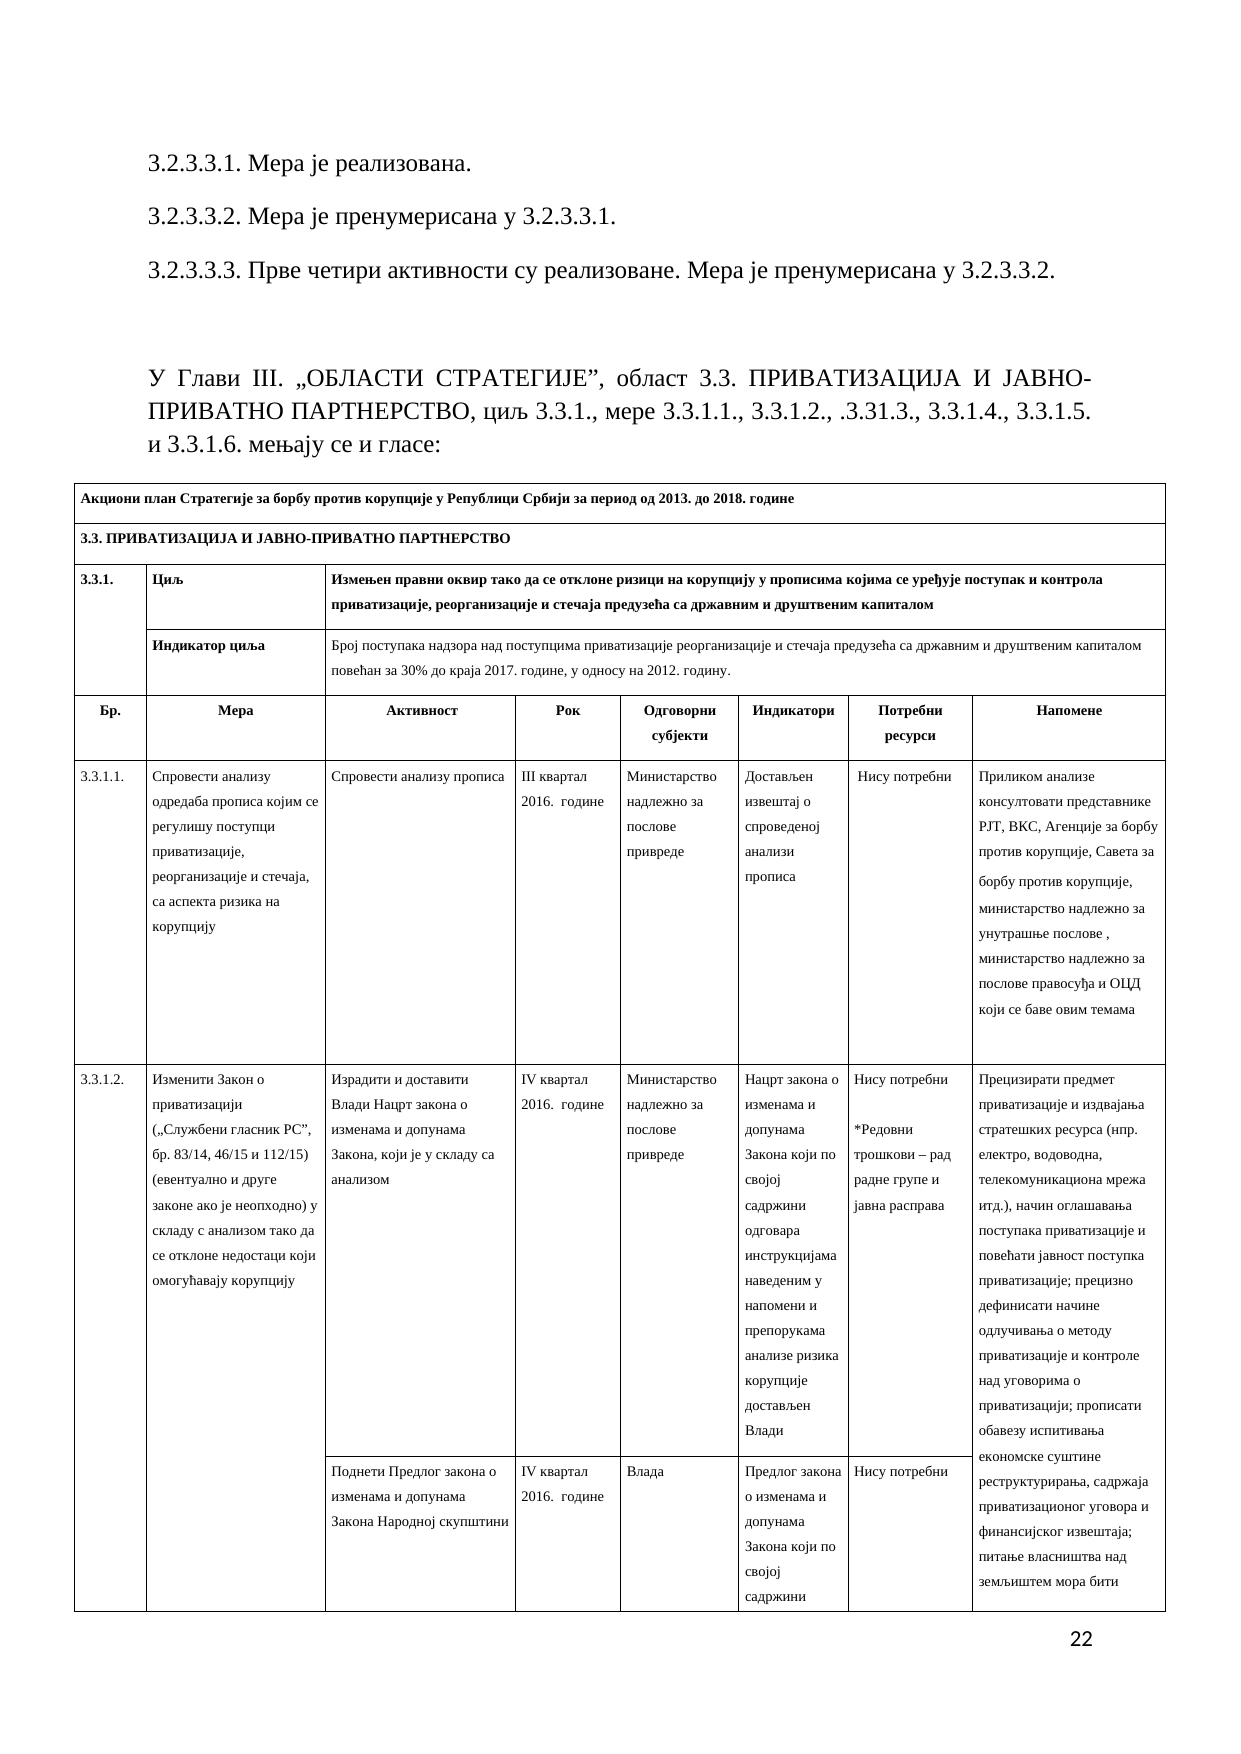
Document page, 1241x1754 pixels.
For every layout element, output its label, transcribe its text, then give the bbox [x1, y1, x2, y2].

text 3.2.3.3.3. Прве четири активности су реализоване. Мера је пренумерисана у 3.2.3.3.2. [148, 255, 1093, 284]
table_cell Потребни ресурси [849, 696, 972, 760]
table_cell Нису потребни *Редовни трошкови – рад радне групе и јавна расправа [849, 1065, 972, 1456]
table_cell Одговорни субјекти [621, 696, 738, 760]
table_cell Приликом анализе консултовати представнике РЈТ, ВКС, Агенције за борбу против корупције, Савета за борбу против корупције, министарство надлежно за унутрашње послове , министарство надлежно за послове правосуђа и ОЦД који се баве овим темама [973, 761, 1165, 1064]
table_cell Измењен правни оквир тако да се отклоне ризици на корупцију у прописима којима се уређује поступак и контрола приватизације, реорганизације и стечаја предузећа са државним и друштвеним капиталом [326, 565, 1165, 629]
table_header Акциони план Стратегије за борбу против корупције у Републици Србији за период од 2013. до 2018. године [75, 484, 1165, 523]
table_cell Достављен извештај о спроведеној анализи прописа [739, 761, 848, 1064]
table_cell Министарство надлежно за послове привреде [621, 761, 738, 1064]
table_cell Прецизирати предмет приватизације и издвајања стратешких ресурса (нпр. електро, водоводна, телекомуникациона мрежа итд.), начин оглашавања поступака приватизације и повећати јавност поступка приватизације; прецизно дефинисати начине одлучивања о методу приватизације и контроле над уговорима о приватизацији; прописати обавезу испитивања економске суштине реструктурирања, садржаја приватизационог уговора и финансијског извештаја; питање власништва над земљиштем мора бити претходно питање за поступак приватизације, уредити случајеве у којима држава директно или преко јавних предузећа преузима на себе обавезе када купац приватизованог предузећа не испуни обавезе, итд. Средства верификације за нацрт и предлог закона: Образложење из нацрта/предлога закона које садржи објашњење о томе на који начин су инструкције наведене у напомени и препоруке анализе ризика корупције унете у текст нацрта/предлога [973, 1065, 1165, 1611]
table_cell Индикатори [739, 696, 848, 760]
table_cell Нацрт закона о изменама и допунама Закона који по својој садржини одговара инструкцијама наведеним у напомени и препорукама анализе ризика корупције достављен Влади [739, 1065, 848, 1456]
table_cell Влада [621, 1457, 738, 1611]
table_cell IV квартал 2016. године [516, 1065, 620, 1456]
table_cell Индикатор циља [147, 630, 325, 695]
table_cell Спровести анализу одредаба прописа којим се регулишу поступци приватизације, реорганизације и стечаја, са аспекта ризика на корупцију [147, 761, 325, 1064]
table_cell Рок [516, 696, 620, 760]
table_cell Напомене [973, 696, 1165, 760]
table_cell Изменити Закон о приватизацији („Службени гласник РС”, бр. 83/14, 46/15 и 112/15) (евентуално и друге законе ако је неопходно) у складу с анализом тако да се отклоне недостаци који омогућавају корупцију [147, 1065, 325, 1611]
table_cell Нису потребни [849, 1457, 972, 1611]
table_cell 3.3. ПРИВАТИЗАЦИЈА И ЈАВНО-ПРИВАТНО ПАРТНЕРСТВО [75, 524, 1165, 564]
table_cell Министарство надлежно за послове привреде [621, 1065, 738, 1456]
table_cell 3.3.1.1. [75, 761, 146, 1064]
table_cell 3.3.1. [75, 565, 146, 695]
table_cell Нису потребни [849, 761, 972, 1064]
table_cell Активност [326, 696, 515, 760]
table_cell Израдити и доставити Влади Нацрт закона о изменама и допунама Закона, који је у складу са анализом [326, 1065, 515, 1456]
table_cell Мера [147, 696, 325, 760]
text 3.2.3.3.2. Мера је пренумерисана у 3.2.3.3.1. [148, 201, 1093, 230]
table_cell Циљ [147, 565, 325, 629]
table_cell Бр. [75, 696, 146, 760]
text У Глави III. „ОБЛАСТИ СТРАТЕГИЈЕ”, област 3.3. ПРИВАТИЗАЦИЈА И ЈАВНО-ПРИВАТНО ПАРТНЕРСТВО, циљ 3.3.1., мере 3.3.1.1., 3.3.1.2., .3.31.3., 3.3.1.4., 3.3.1.5. и 3.3.1.6. мењају се и гласе: [148, 363, 1093, 458]
table_cell 3.3.1.2. [75, 1065, 146, 1611]
text 3.2.3.3.1. Мера је реализована. [148, 148, 1093, 176]
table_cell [326, 1457, 515, 1611]
table_cell Број поступака надзора над поступцима приватизације реорганизације и стечаја предузећа са државним и друштвеним капиталом повећан за 30% до краја 2017. године, у односу на 2012. годину. [326, 630, 1165, 695]
table_cell Спровести анализу прописа [326, 761, 515, 1064]
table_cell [516, 1457, 620, 1611]
table_cell III квартал 2016. године [516, 761, 620, 1064]
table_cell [739, 1457, 848, 1611]
